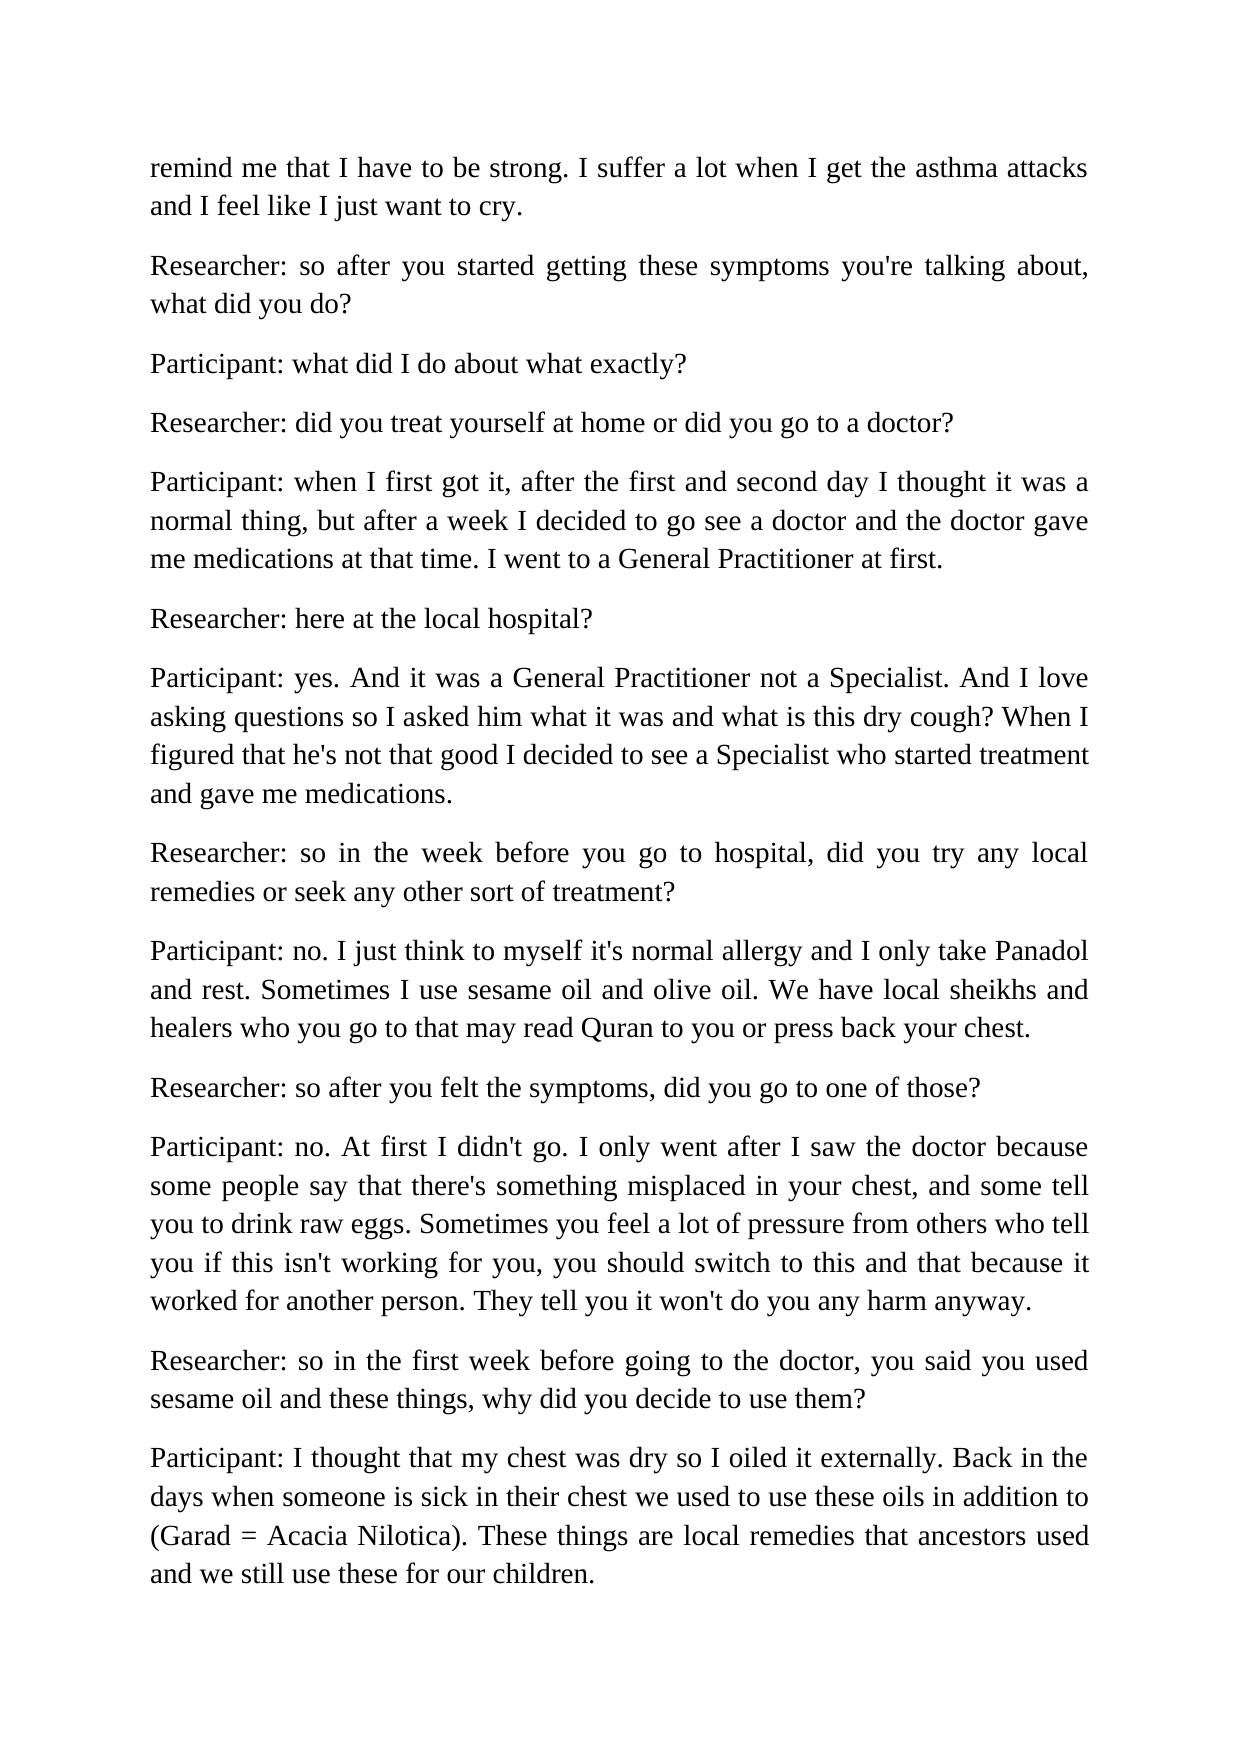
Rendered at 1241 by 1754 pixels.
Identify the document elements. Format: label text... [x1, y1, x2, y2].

text Researcher: here at the local hospital? [150, 601, 1090, 634]
text Participant: I thought that my chest was dry so I oiled it externally. Back in the days when someone is sick in their chest we used to use these oils in addition to (Garad = Acacia Nilotica). These things are local remedies that ancestors used and we still use these for our children. [150, 1441, 1090, 1590]
text Participant: yes. And it was a General Practitioner not a Specialist. And I love asking questions so I asked him what it was and what is this dry cough? When I figured that he's not that good I decided to see a Specialist who started treatment and gave me medications. [150, 660, 1090, 809]
text Researcher: so in the week before you go to hospital, did you try any local remedies or seek any other sort of treatment? [150, 835, 1090, 907]
text Participant: what did I do about what exactly? [150, 346, 1090, 379]
text Researcher: did you treat yourself at home or did you go to a doctor? [150, 405, 1090, 439]
text Participant: no. At first I didn't go. I only went after I saw the doctor because some people say that there's something misplaced in your chest, and some tell you to drink raw eggs. Sometimes you feel a lot of pressure from others who tell you if this isn't working for you, you should switch to this and that because it worked for another person. They tell you it won't do you any harm anyway. [150, 1129, 1090, 1317]
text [150, 150, 1090, 222]
text Researcher: so in the first week before going to the doctor, you said you used sesame oil and these things, why did you decide to use them? [150, 1343, 1090, 1415]
text Researcher: so after you felt the symptoms, did you go to one of those? [150, 1070, 1090, 1103]
text Participant: no. I just think to myself it's normal allergy and I only take Panadol and rest. Sometimes I use sesame oil and olive oil. We have local sheikhs and healers who you go to that may read Quran to you or press back your chest. [150, 933, 1090, 1044]
text Participant: when I first got it, after the first and second day I thought it was a normal thing, but after a week I decided to go see a doctor and the doctor gave me medications at that time. I went to a General Practitioner at first. [150, 464, 1090, 575]
text Researcher: so after you started getting these symptoms you're talking about, what did you do? [150, 248, 1090, 320]
